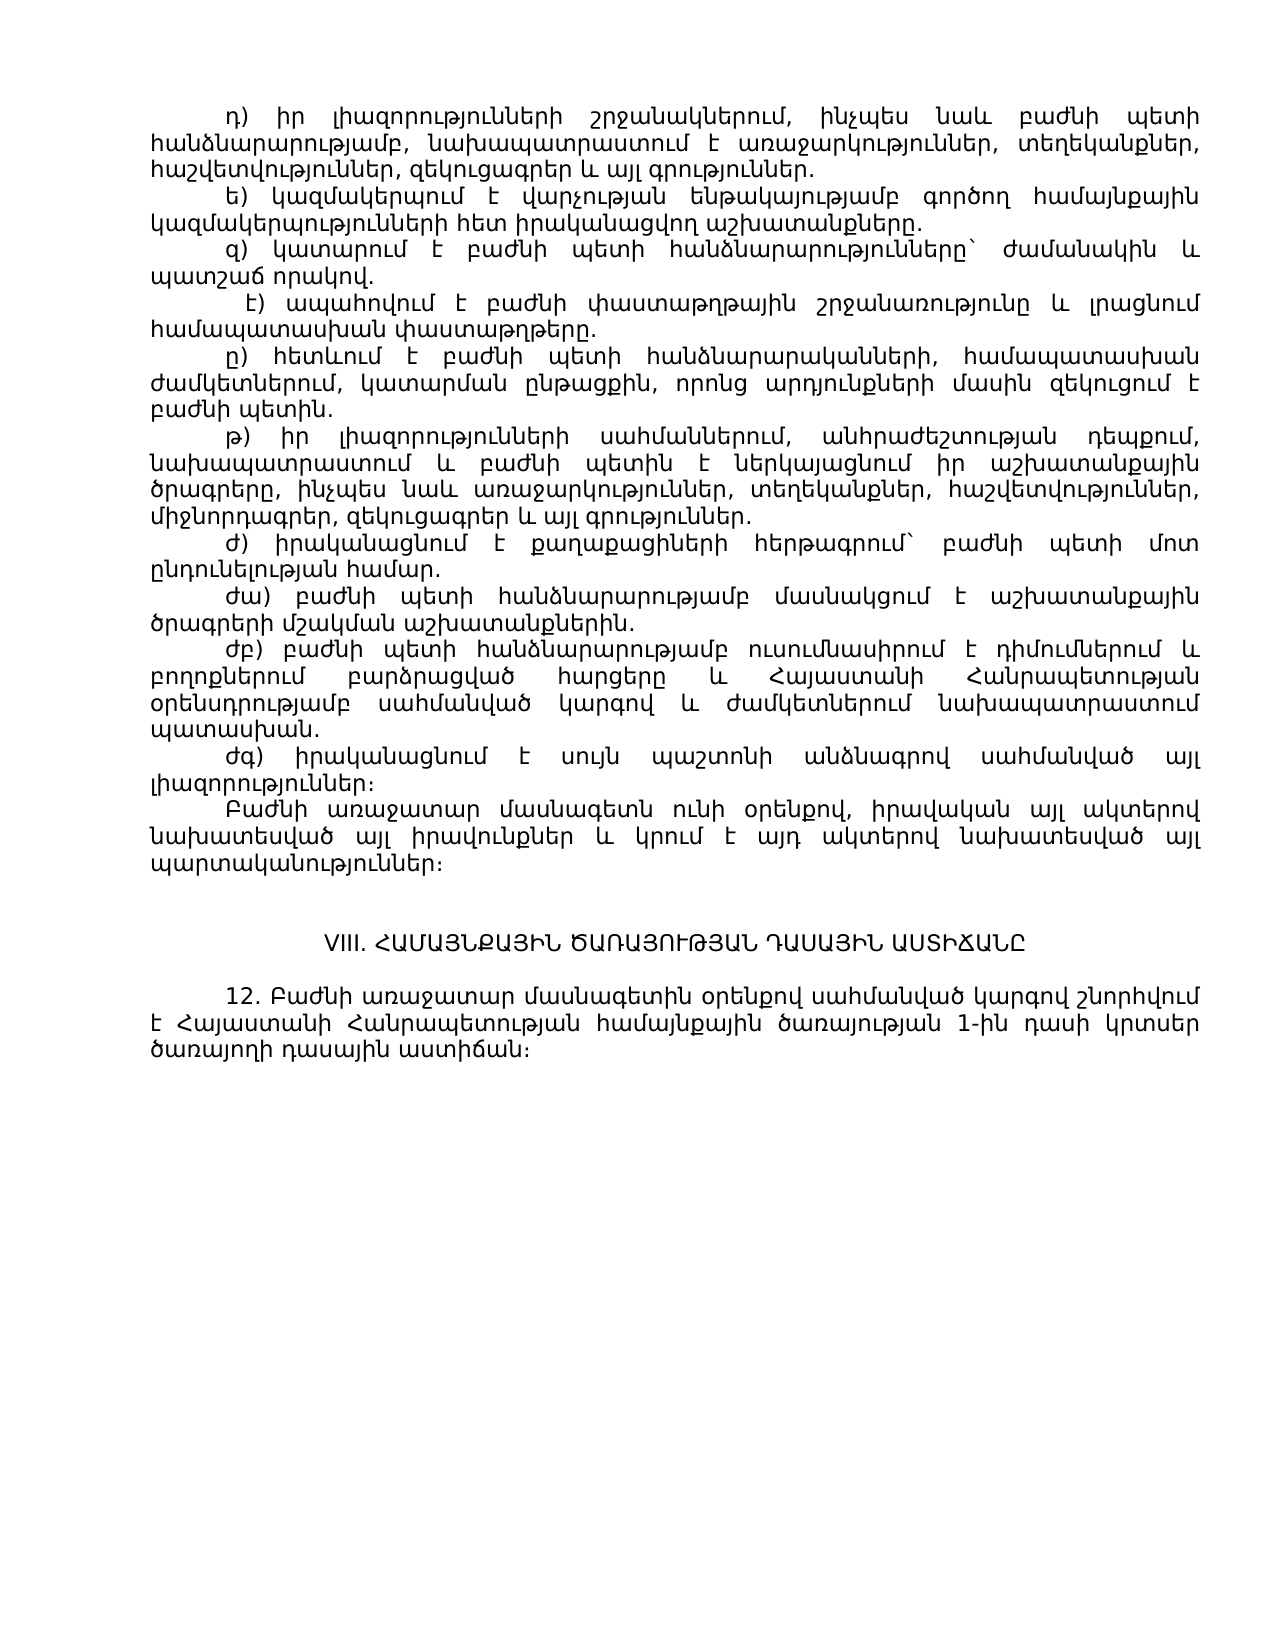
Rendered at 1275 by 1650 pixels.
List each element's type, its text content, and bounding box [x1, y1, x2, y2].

text ե) կազմակերպում է վարչության ենթակայությամբ գործող համայնքային կազմակերպությունների հետ իրականացվող աշխատանքները. [150, 183, 1200, 236]
text ը) հետևում է բաժնի պետի հանձնարարականների, համապատասխան ժամկետներում, կատարման ընթացքին, որոնց արդյունքների մասին զեկուցում է բաժնի պետին. [150, 343, 1200, 423]
text դ) իր լիազորությունների շրջանակներում, ինչպես նաև բաժնի պետի հանձնարարությամբ, նախապատրաստում է առաջարկություններ, տեղեկանքներ, հաշվետվություններ, զեկուցագրեր և այլ գրություններ. [150, 103, 1200, 183]
text է) ապահովում է բաժնի փաստաթղթային շրջանառությունը և լրացնում համապատասխան փաստաթղթերը. [150, 290, 1200, 343]
text թ) իր լիազորությունների սահմաններում, անհրաժեշտության դեպքում, նախապատրաստում և բաժնի պետին է ներկայացնում իր աշխատանքային ծրագրերը, ինչպես նաև առաջարկություններ, տեղեկանքներ, հաշվետվություններ, միջնորդագրեր, զեկուցագրեր և այլ գրություններ. [150, 423, 1200, 530]
text ժգ) իրականացնում է սույն պաշտոնի անձնագրով սահմանված այլ լիազորություններ։ [150, 743, 1200, 796]
text Բաժնի առաջատար մասնագետն ունի oրենքով, իրավական այլ ակտերով նախատեսված այլ իրավունքներ և կրում է այդ ակտերով նախատեսված այլ պարտականություններ։ [150, 796, 1200, 876]
text ժ) իրականացնում է քաղաքացիների հերթագրում` բաժնի պետի մոտ ընդունելության համար. [150, 530, 1200, 583]
text ժա) բաժնի պետի հանձնարարությամբ մասնակցում է աշխատանքային ծրագրերի մշակման աշխատանքներին. [150, 583, 1200, 636]
text 12. Բաժնի առաջատար մասնագետին օրենքով սահմանված կարգով շնորհվում է Հայաստանի Հանրապետության համայնքային ծառայության 1-ին դասի կրտսեր ծառայողի դասային աստիճան։ [150, 983, 1200, 1063]
text զ) կատարում է բաժնի պետի հանձնարարությունները` ժամանակին և պատշաճ որակով. [150, 236, 1200, 290]
text ժբ) բաժնի պետի հանձնարարությամբ ուսումնասիրում է դիմումներում և բողոքներում բարձրացված հարցերը և Հայաստանի Հանրապետության օրենսդրությամբ սահմանված կարգով և ժամկետներում նախապատրաստում պատասխան. [150, 636, 1200, 743]
text VIII. ՀԱՄԱՅՆՔԱՅԻՆ ԾԱՌԱՅՈՒԹՅԱՆ ԴԱՍԱՅԻՆ ԱՍՏԻՃԱՆԸ [150, 930, 1200, 956]
